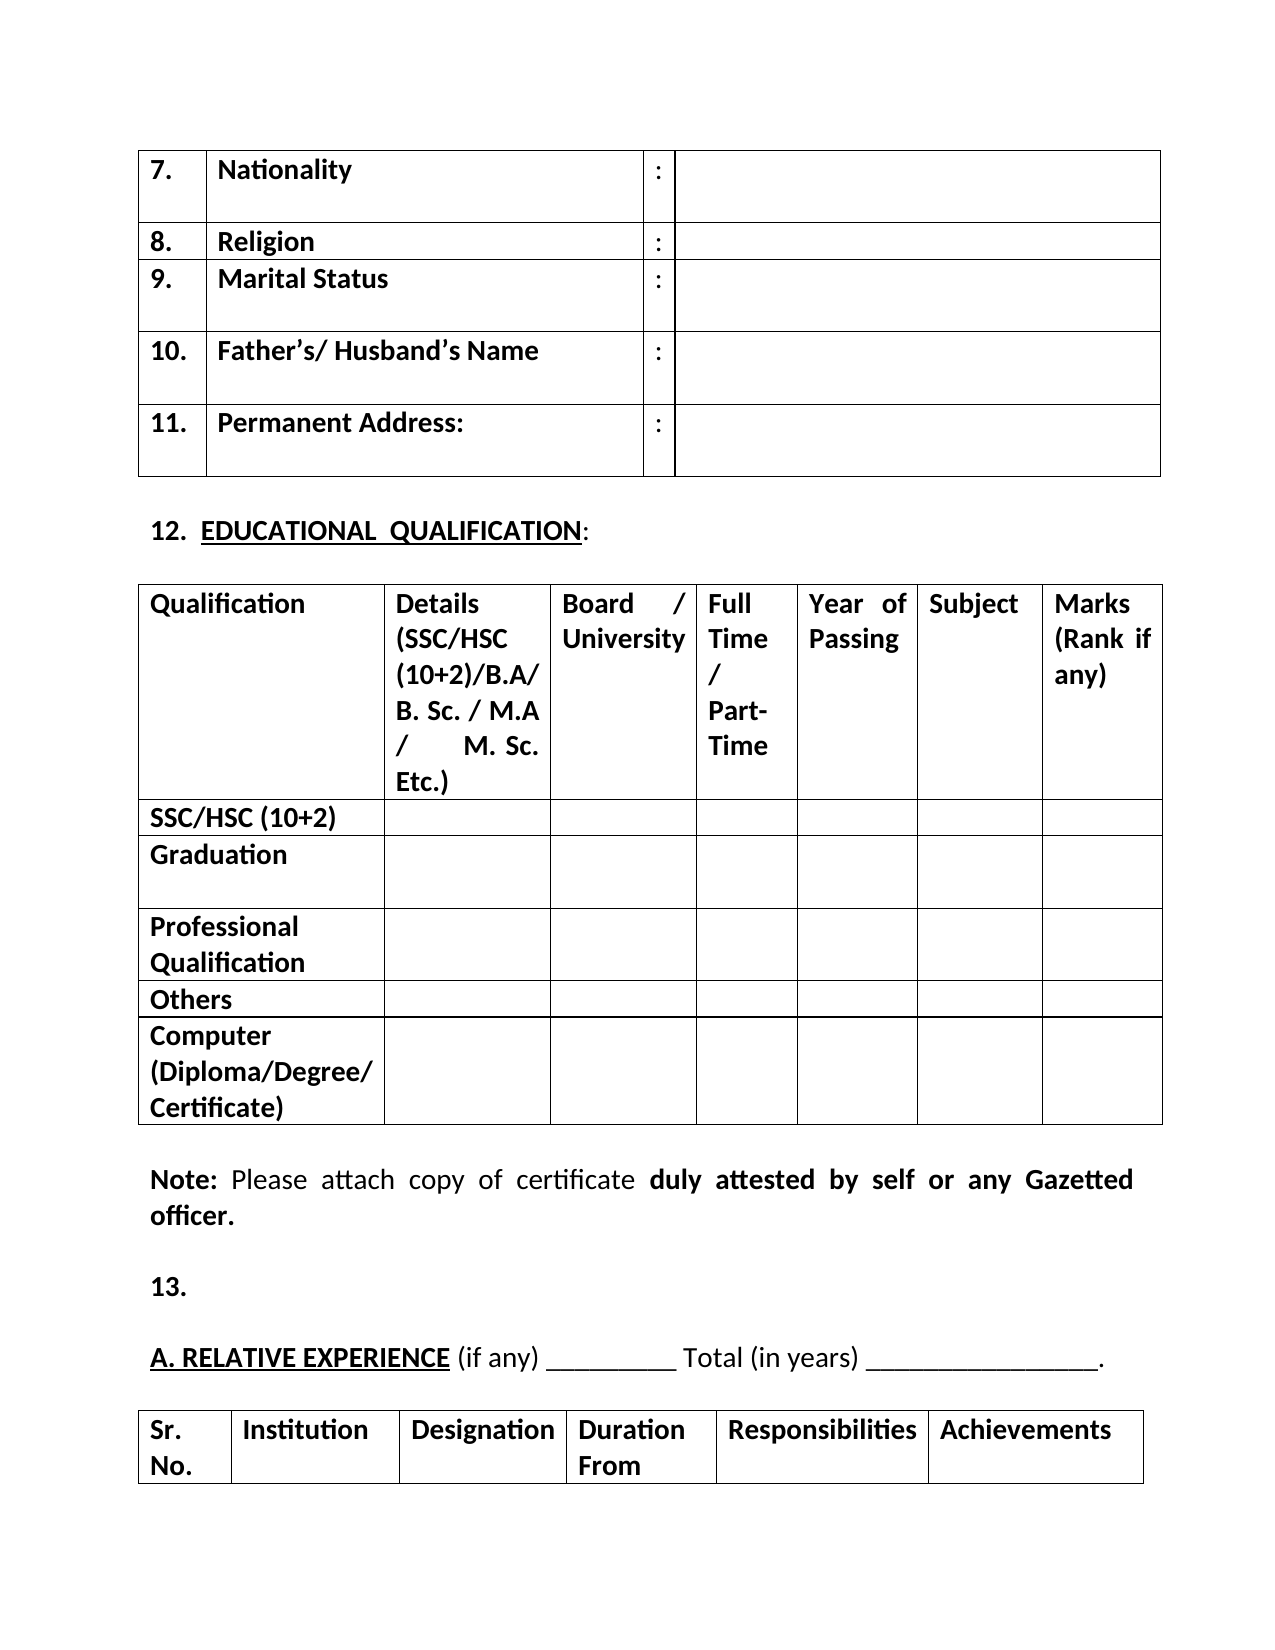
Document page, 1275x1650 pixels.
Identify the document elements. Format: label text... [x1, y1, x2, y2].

table_cell [697, 909, 797, 980]
table_header Full Time / Part-Time [697, 585, 797, 798]
table_cell [918, 1018, 1042, 1124]
text 12. EDUCATIONAL QUALIFICATION: [150, 512, 1134, 548]
table_cell : [644, 223, 674, 259]
table_header Duration From To [567, 1411, 716, 1483]
table_cell [1043, 836, 1162, 907]
table_cell [798, 836, 917, 907]
table_cell Others [139, 981, 384, 1016]
table_cell [385, 836, 550, 907]
table_header Details (SSC/HSC (10+2)/B.A/ B. Sc. / M.A / M. Sc. Etc.) [385, 585, 550, 798]
table_cell : [644, 151, 674, 222]
table_cell SSC/HSC (10+2) [139, 800, 384, 835]
table_cell [1043, 981, 1162, 1016]
table_cell [697, 800, 797, 835]
table_cell : [644, 260, 674, 331]
table_cell [385, 909, 550, 980]
table_cell [385, 981, 550, 1016]
table_header Institution [232, 1411, 399, 1483]
table_cell Nationality [207, 151, 643, 222]
table_header Achievements [929, 1411, 1143, 1483]
table_cell 11. [139, 405, 206, 476]
table_cell [551, 909, 696, 980]
text 13. [150, 1268, 1134, 1303]
table_cell Professional Qualification [139, 909, 384, 980]
table_header Board / University [551, 585, 696, 798]
text A. RELATIVE EXPERIENCE (if any) _________ Total (in years) ________________. [150, 1339, 1134, 1375]
table_cell : [644, 405, 674, 476]
table_cell [798, 1018, 917, 1124]
table_cell 7. [139, 151, 206, 222]
table_cell 8. [139, 223, 206, 259]
table_cell [551, 1018, 696, 1124]
table_cell [676, 405, 1160, 476]
table_header Qualification [139, 585, 384, 798]
table_cell Computer (Diploma/Degree/ Certificate) [139, 1018, 384, 1124]
table_header Marks (Rank if any) [1043, 585, 1162, 798]
text Note: Please attach copy of certificate duly attested by self or any Gazetted officer. [150, 1161, 1134, 1232]
table_cell [385, 800, 550, 835]
table_cell [918, 800, 1042, 835]
table_cell [551, 800, 696, 835]
table_cell [676, 223, 1160, 259]
table_cell 9. [139, 260, 206, 331]
table_cell Permanent Address: [207, 405, 643, 476]
table_cell [551, 836, 696, 907]
table_header Subject [918, 585, 1042, 798]
table_cell [697, 836, 797, 907]
table_cell [676, 332, 1160, 403]
table_cell Marital Status [207, 260, 643, 331]
table_cell [798, 800, 917, 835]
table_cell [918, 981, 1042, 1016]
table_cell Graduation [139, 836, 384, 907]
table_cell [551, 981, 696, 1016]
table_cell [676, 260, 1160, 331]
table_cell [697, 981, 797, 1016]
table_cell [1043, 909, 1162, 980]
table_cell [798, 981, 917, 1016]
table_cell Religion [207, 223, 643, 259]
table_cell [798, 909, 917, 980]
table_cell [697, 1018, 797, 1124]
table_header Year of Passing [798, 585, 917, 798]
table_cell Father’s/ Husband’s Name [207, 332, 643, 403]
table_cell [1043, 800, 1162, 835]
table_header Designation [400, 1411, 566, 1483]
table_header Sr. No. [139, 1411, 231, 1483]
table_cell [918, 836, 1042, 907]
table_cell 10. [139, 332, 206, 403]
table_cell : [644, 332, 674, 403]
table_cell [918, 909, 1042, 980]
table_cell [1043, 1018, 1162, 1124]
table_header Responsibilities [717, 1411, 928, 1483]
table_cell [385, 1018, 550, 1124]
table_cell [676, 151, 1160, 222]
